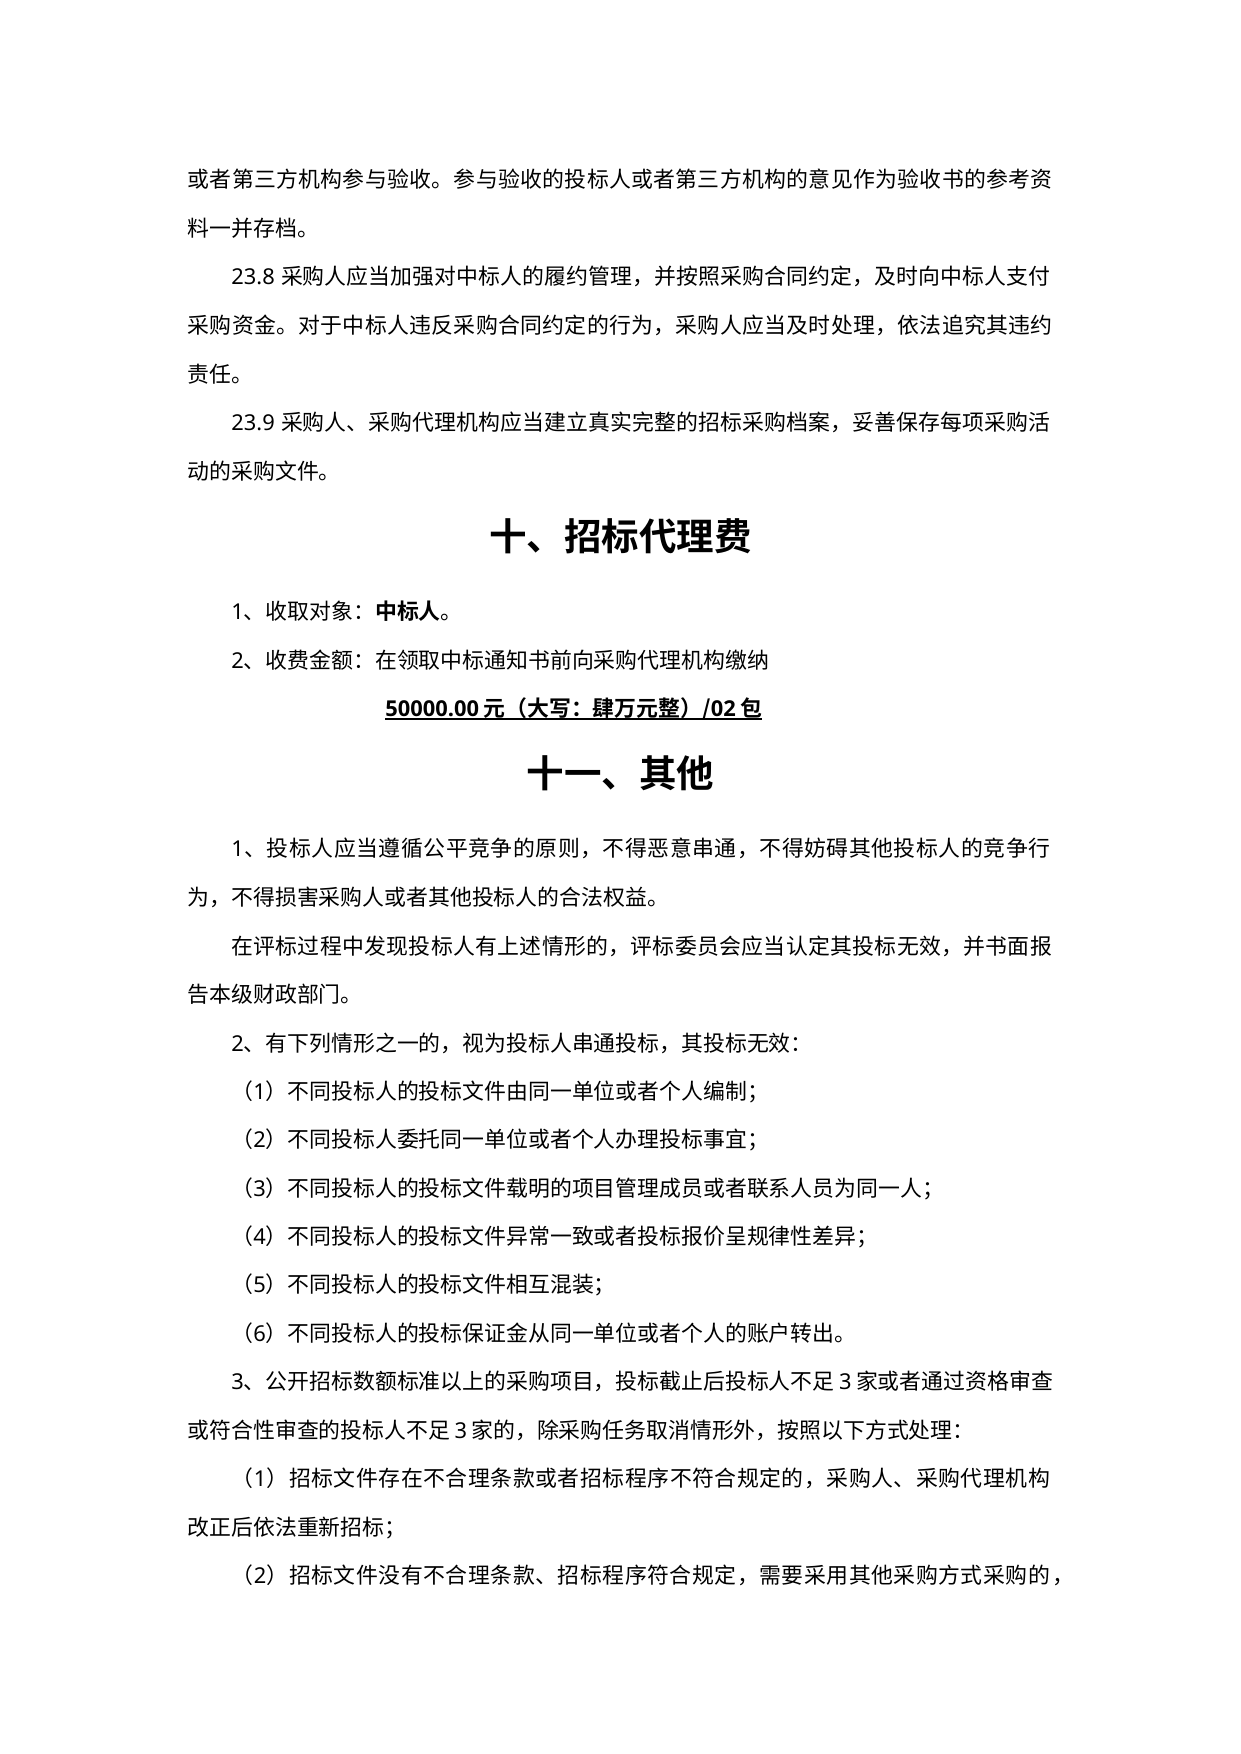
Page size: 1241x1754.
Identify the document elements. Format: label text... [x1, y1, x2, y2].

text （2）不同投标人委托同一单位或者个人办理投标事宜； [187, 1122, 1053, 1154]
text 2、有下列情形之一的，视为投标人串通投标，其投标无效： [187, 1025, 1053, 1058]
text （4）不同投标人的投标文件异常一致或者投标报价呈规律性差异； [187, 1219, 1053, 1251]
text 1、收取对象：中标人。 [187, 594, 1053, 627]
text 在评标过程中发现投标人有上述情形的，评标委员会应当认定其投标无效，并书面报告本级财政部门。 [187, 928, 1053, 1009]
text 1、投标人应当遵循公平竞争的原则，不得恶意串通，不得妨碍其他投标人的竞争行为，不得损害采购人或者其他投标人的合法权益。 [187, 831, 1053, 912]
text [187, 162, 1053, 243]
text （3）不同投标人的投标文件载明的项目管理成员或者联系人员为同一人； [187, 1170, 1053, 1203]
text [187, 1558, 1053, 1590]
text （6）不同投标人的投标保证金从同一单位或者个人的账户转出。 [187, 1315, 1053, 1348]
text 3、公开招标数额标准以上的采购项目，投标截止后投标人不足3家或者通过资格审查或符合性审查的投标人不足3家的，除采购任务取消情形外，按照以下方式处理： [187, 1364, 1053, 1445]
title 十、招标代理费 [187, 502, 1053, 567]
text （5）不同投标人的投标文件相互混装； [187, 1267, 1053, 1299]
text 50000.00元（大写：肆万元整）/02包 [187, 691, 1053, 723]
text 2、收费金额：在领取中标通知书前向采购代理机构缴纳 [187, 642, 1053, 675]
text 23.8 采购人应当加强对中标人的履约管理，并按照采购合同约定，及时向中标人支付采购资金。对于中标人违反采购合同约定的行为，采购人应当及时处理，依法追究其违约责任。 [187, 259, 1053, 389]
text （1）招标文件存在不合理条款或者招标程序不符合规定的，采购人、采购代理机构改正后依法重新招标； [187, 1461, 1053, 1542]
title 十一、其他 [187, 739, 1053, 804]
text 23.9 采购人、采购代理机构应当建立真实完整的招标采购档案，妥善保存每项采购活动的采购文件。 [187, 405, 1053, 486]
text （1）不同投标人的投标文件由同一单位或者个人编制； [187, 1074, 1053, 1106]
